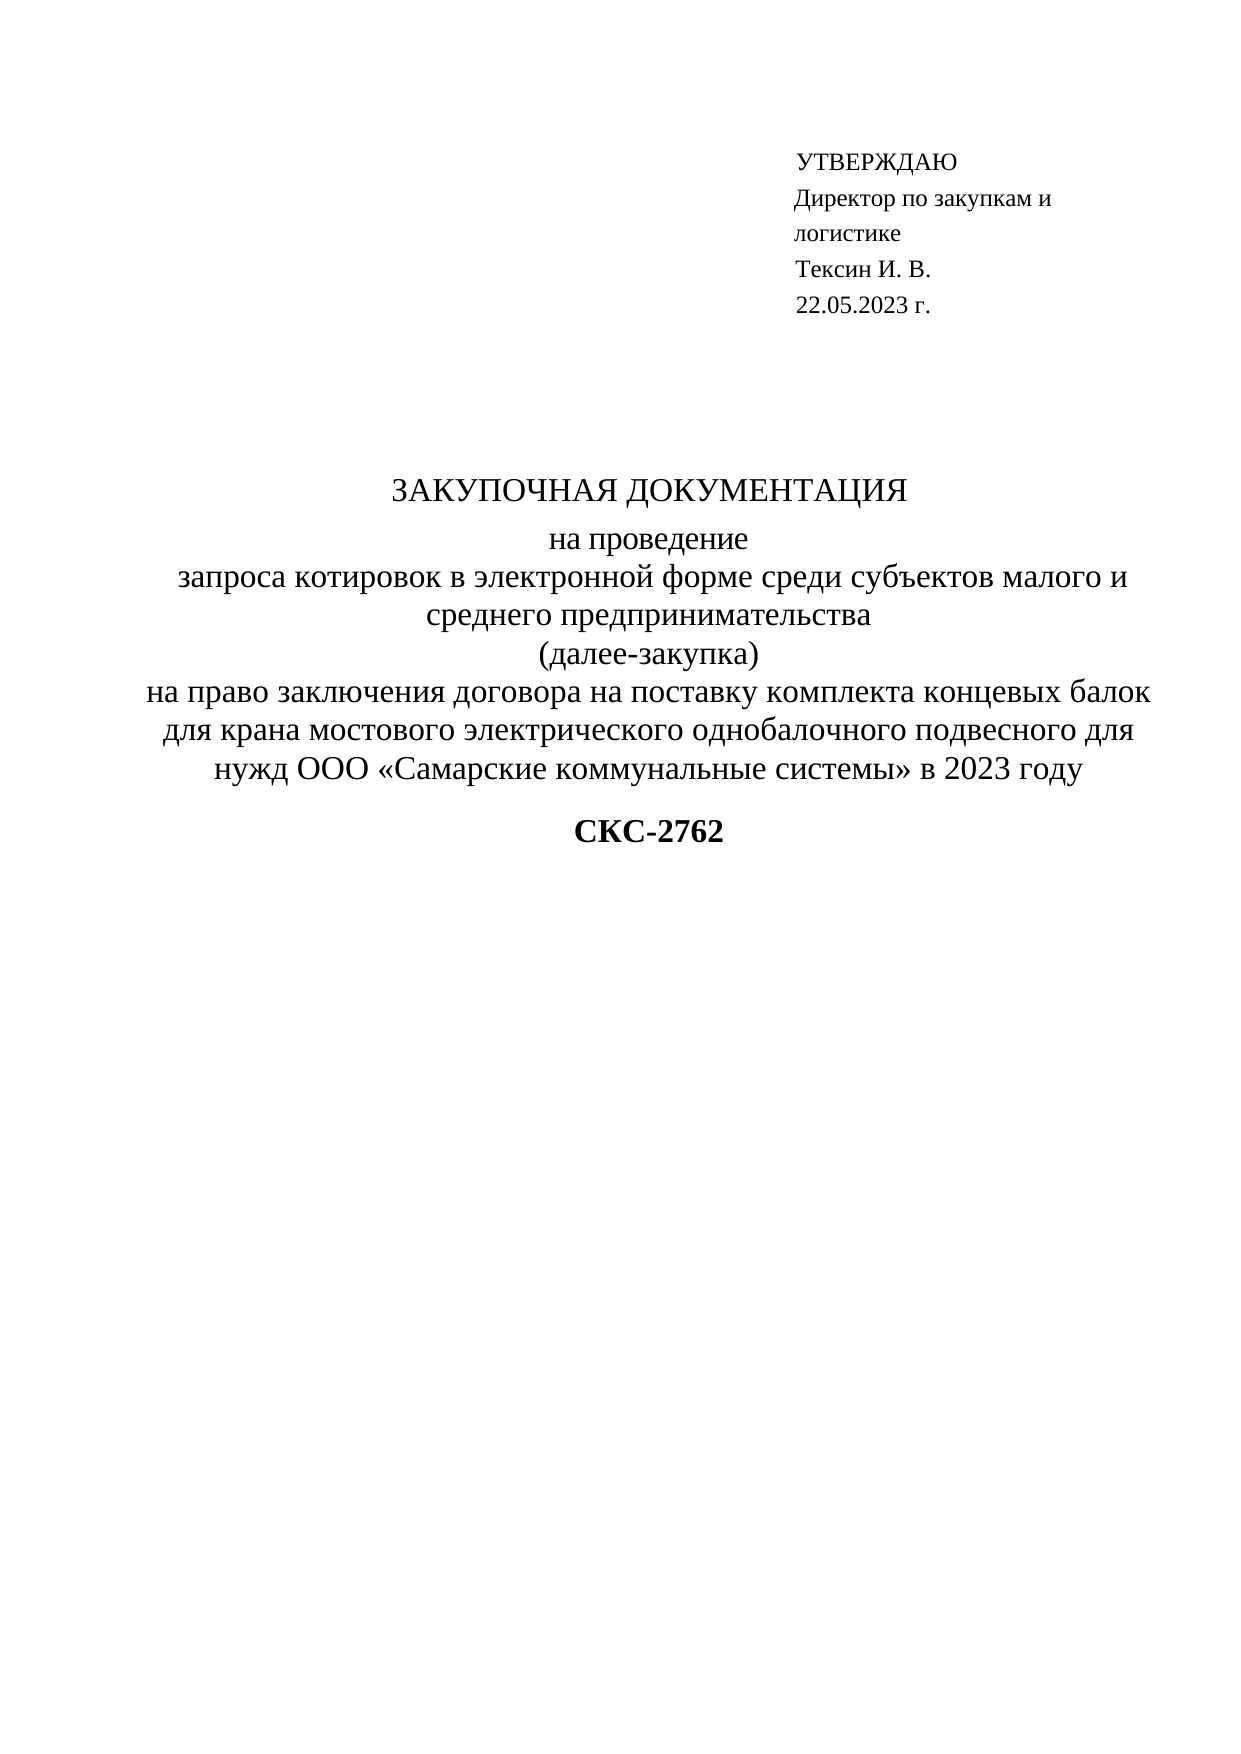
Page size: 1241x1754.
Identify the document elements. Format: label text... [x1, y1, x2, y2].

text на проведение [131, 518, 1166, 556]
text Директор по закупкам и [131, 183, 1168, 211]
text УТВЕРЖДАЮ [796, 147, 1168, 175]
text логистике [131, 218, 1168, 247]
text Тексин И. В. [131, 254, 1168, 283]
text ЗАКУПОЧНАЯ ДОКУМЕНТАЦИЯ [131, 470, 1168, 508]
text СКС-2762 [131, 811, 1166, 850]
text 22.05.2023 г. [131, 290, 1168, 319]
text запроса котировок в электронной форме среди субъектов малого и среднего предпринимательства [131, 556, 1166, 633]
text на право заключения договора на поставку комплекта концевых балок для крана мостового электрического однобалочного подвесного для нужд ООО «Самарские коммунальные системы» в 2023 году [131, 671, 1166, 786]
text (далее-закупка) [131, 633, 1166, 671]
